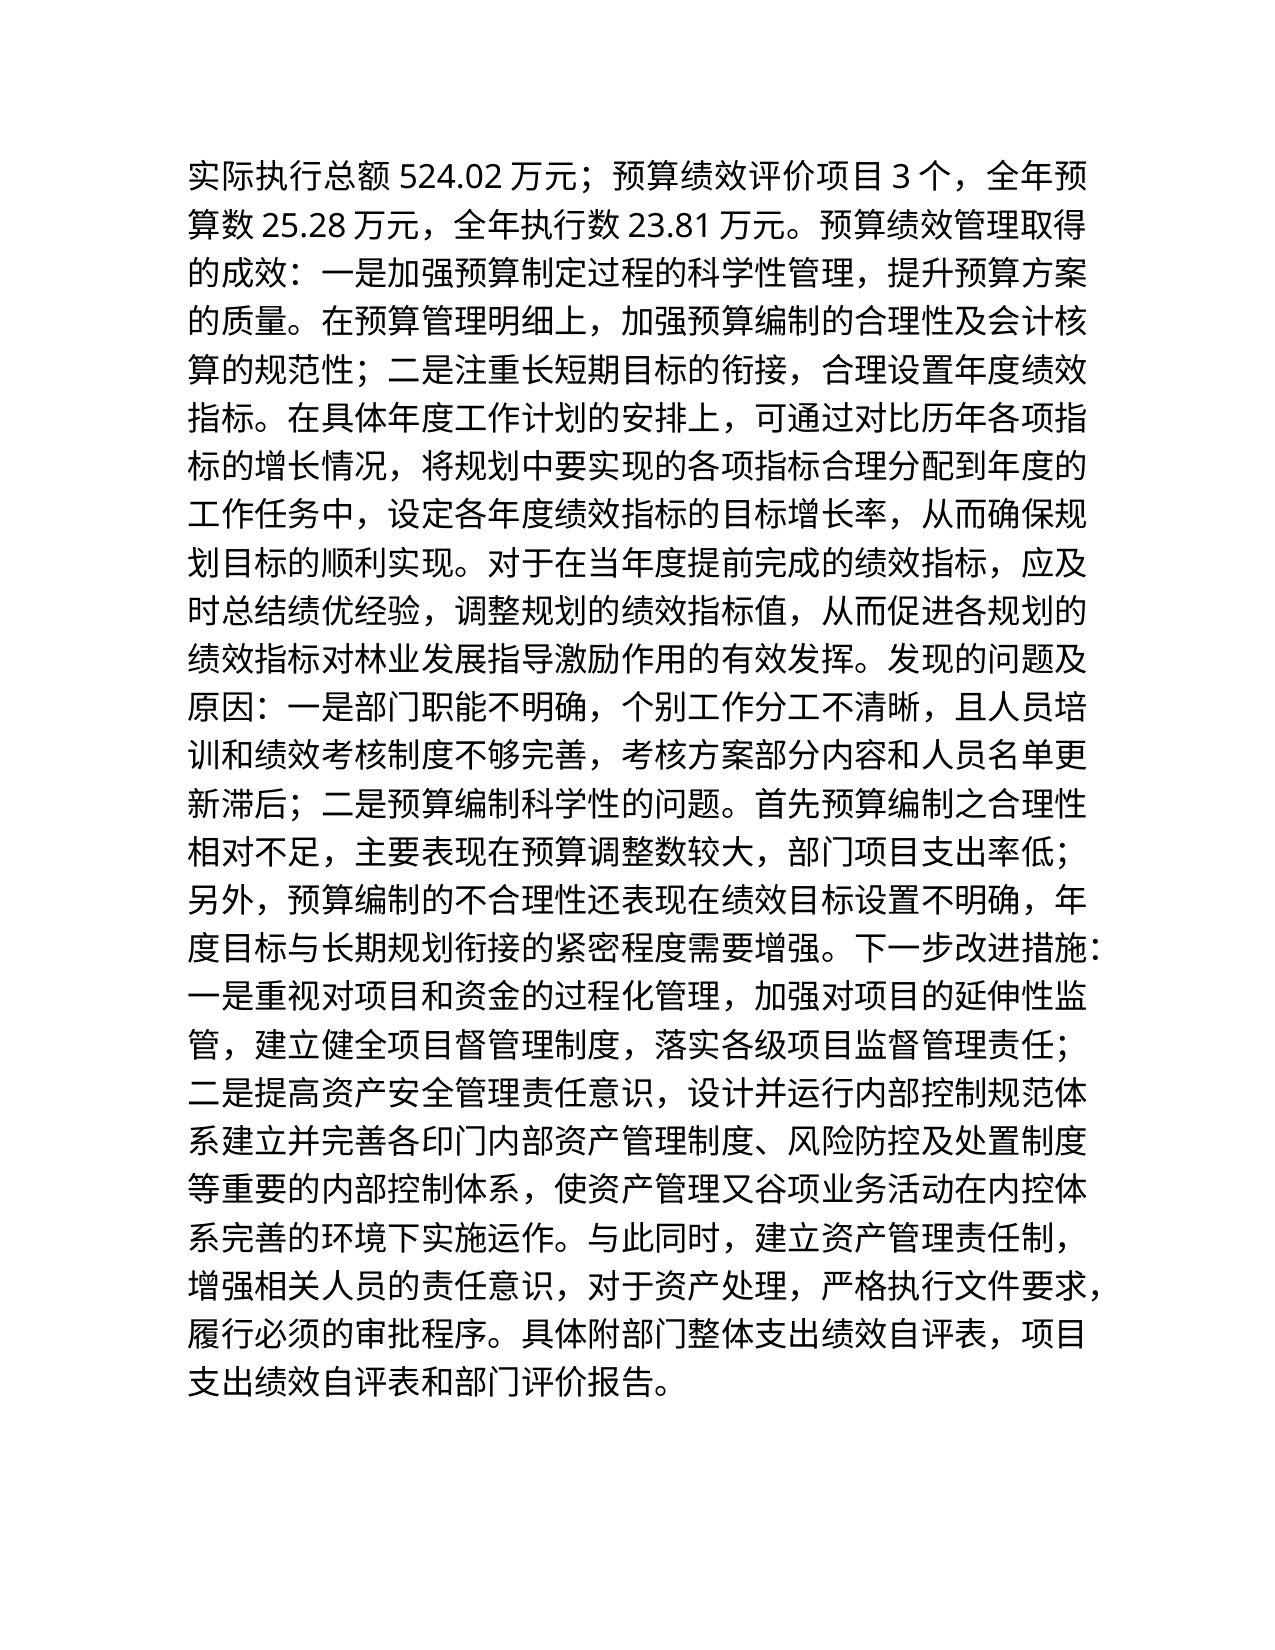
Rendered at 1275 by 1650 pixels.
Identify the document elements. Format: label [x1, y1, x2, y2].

text [187, 150, 1087, 1404]
